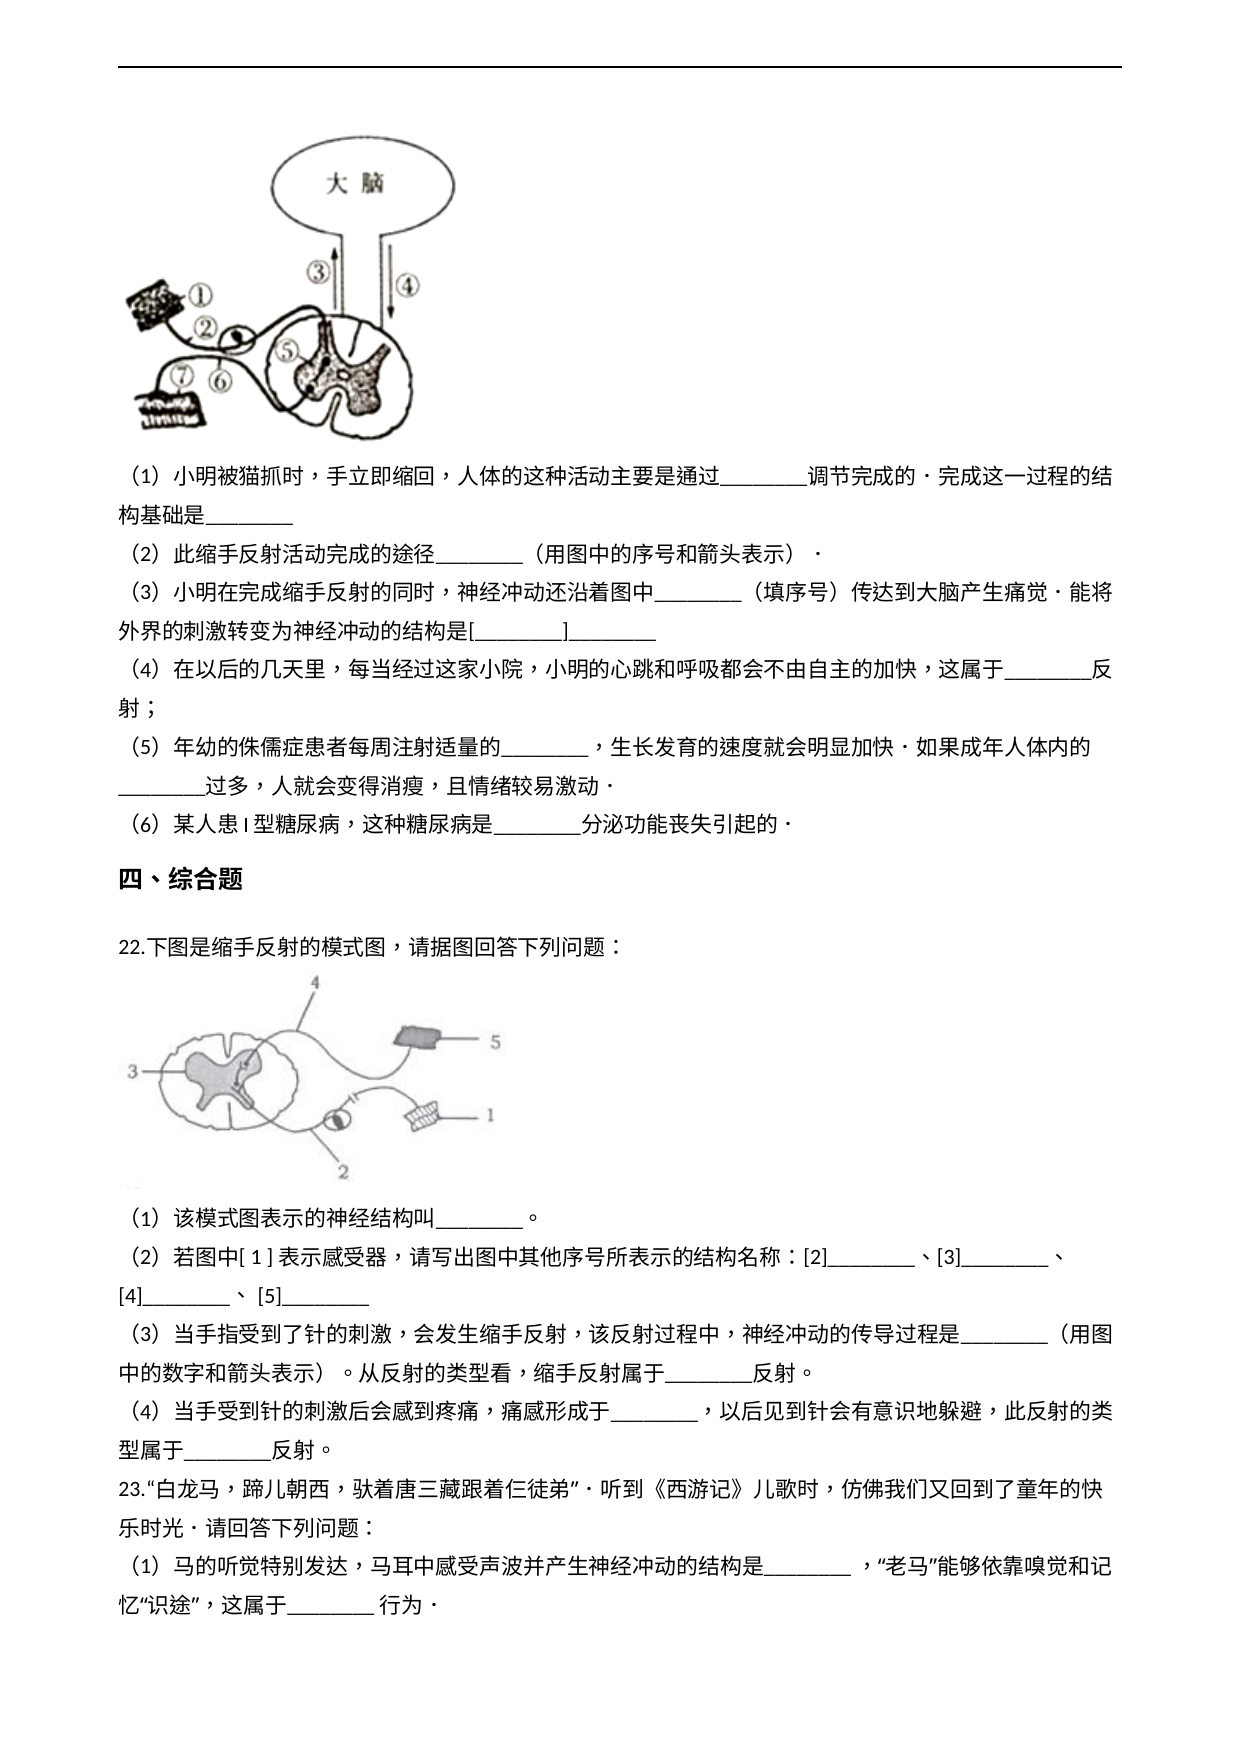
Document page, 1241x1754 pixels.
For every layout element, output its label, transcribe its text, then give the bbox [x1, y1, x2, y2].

text （2）此缩手反射活动完成的途径________（用图中的序号和箭头表示）． [118, 537, 1122, 570]
text （3）小明在完成缩手反射的同时，神经冲动还沿着图中________（填序号）传达到大脑产生痛觉．能将外界的刺激转变为神经冲动的结构是[________]________ [118, 576, 1122, 647]
text （5）年幼的侏儒症患者每周注射适量的________，生长发育的速度就会明显加快．如果成年人体内的________过多，人就会变得消瘦，且情绪较易激动． [118, 730, 1122, 802]
text （1）小明被猫抓时，手立即缩回，人体的这种活动主要是通过________调节完成的．完成这一过程的结构基础是________ [118, 460, 1122, 531]
text （4）当手受到针的刺激后会感到疼痛，痛感形成于________，以后见到针会有意识地躲避，此反射的类型属于________反射。 [118, 1395, 1122, 1466]
text （4）在以后的几天里，每当经过这家小院，小明的心跳和呼吸都会不由自主的加快，这属于________反射； [118, 653, 1122, 724]
picture [118, 968, 513, 1189]
text （3）当手指受到了针的刺激，会发生缩手反射，该反射过程中，神经冲动的传导过程是________（用图中的数字和箭头表示）。从反射的类型看，缩手反射属于________反射。 [118, 1318, 1122, 1389]
text 四、综合题 [118, 846, 1122, 911]
picture [118, 129, 462, 446]
text （1）马的听觉特别发达，马耳中感受声波并产生神经冲动的结构是________ ，“老马”能够依靠嗅觉和记忆“识途”，这属于________ 行为． [118, 1550, 1122, 1621]
text （2）若图中[ 1 ] 表示感受器，请写出图中其他序号所表示的结构名称：[2]________、[3]________、[4]________、 [5]________ [118, 1240, 1122, 1312]
text 22.下图是缩手反射的模式图，请据图回答下列问题： [118, 931, 1122, 963]
text 23.“白龙马，蹄儿朝西，驮着唐三藏跟着仨徒弟”．听到《西游记》儿歌时，仿佛我们又回到了童年的快乐时光．请回答下列问题： [118, 1472, 1122, 1544]
text （1）该模式图表示的神经结构叫________。 [118, 1202, 1122, 1234]
text （6）某人患I型糖尿病，这种糖尿病是________分泌功能丧失引起的． [118, 808, 1122, 840]
